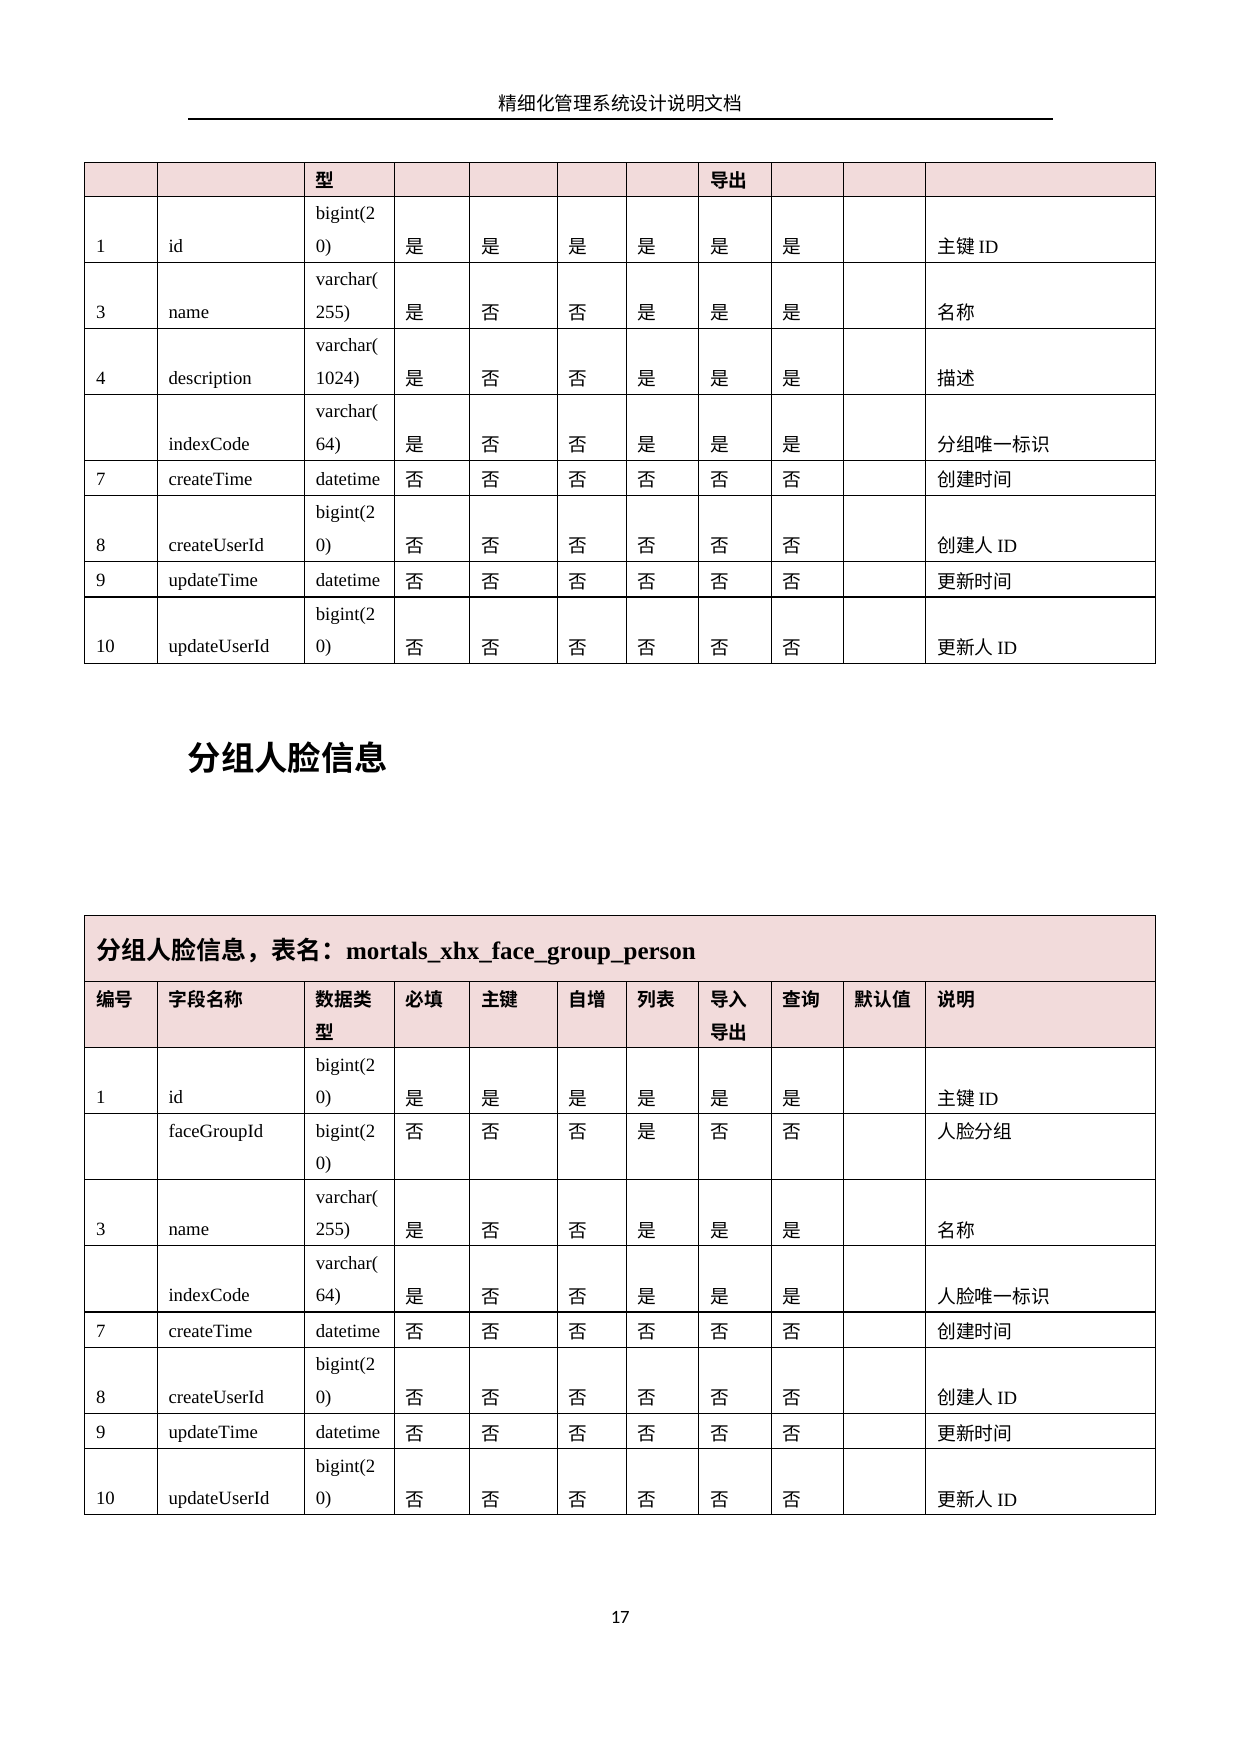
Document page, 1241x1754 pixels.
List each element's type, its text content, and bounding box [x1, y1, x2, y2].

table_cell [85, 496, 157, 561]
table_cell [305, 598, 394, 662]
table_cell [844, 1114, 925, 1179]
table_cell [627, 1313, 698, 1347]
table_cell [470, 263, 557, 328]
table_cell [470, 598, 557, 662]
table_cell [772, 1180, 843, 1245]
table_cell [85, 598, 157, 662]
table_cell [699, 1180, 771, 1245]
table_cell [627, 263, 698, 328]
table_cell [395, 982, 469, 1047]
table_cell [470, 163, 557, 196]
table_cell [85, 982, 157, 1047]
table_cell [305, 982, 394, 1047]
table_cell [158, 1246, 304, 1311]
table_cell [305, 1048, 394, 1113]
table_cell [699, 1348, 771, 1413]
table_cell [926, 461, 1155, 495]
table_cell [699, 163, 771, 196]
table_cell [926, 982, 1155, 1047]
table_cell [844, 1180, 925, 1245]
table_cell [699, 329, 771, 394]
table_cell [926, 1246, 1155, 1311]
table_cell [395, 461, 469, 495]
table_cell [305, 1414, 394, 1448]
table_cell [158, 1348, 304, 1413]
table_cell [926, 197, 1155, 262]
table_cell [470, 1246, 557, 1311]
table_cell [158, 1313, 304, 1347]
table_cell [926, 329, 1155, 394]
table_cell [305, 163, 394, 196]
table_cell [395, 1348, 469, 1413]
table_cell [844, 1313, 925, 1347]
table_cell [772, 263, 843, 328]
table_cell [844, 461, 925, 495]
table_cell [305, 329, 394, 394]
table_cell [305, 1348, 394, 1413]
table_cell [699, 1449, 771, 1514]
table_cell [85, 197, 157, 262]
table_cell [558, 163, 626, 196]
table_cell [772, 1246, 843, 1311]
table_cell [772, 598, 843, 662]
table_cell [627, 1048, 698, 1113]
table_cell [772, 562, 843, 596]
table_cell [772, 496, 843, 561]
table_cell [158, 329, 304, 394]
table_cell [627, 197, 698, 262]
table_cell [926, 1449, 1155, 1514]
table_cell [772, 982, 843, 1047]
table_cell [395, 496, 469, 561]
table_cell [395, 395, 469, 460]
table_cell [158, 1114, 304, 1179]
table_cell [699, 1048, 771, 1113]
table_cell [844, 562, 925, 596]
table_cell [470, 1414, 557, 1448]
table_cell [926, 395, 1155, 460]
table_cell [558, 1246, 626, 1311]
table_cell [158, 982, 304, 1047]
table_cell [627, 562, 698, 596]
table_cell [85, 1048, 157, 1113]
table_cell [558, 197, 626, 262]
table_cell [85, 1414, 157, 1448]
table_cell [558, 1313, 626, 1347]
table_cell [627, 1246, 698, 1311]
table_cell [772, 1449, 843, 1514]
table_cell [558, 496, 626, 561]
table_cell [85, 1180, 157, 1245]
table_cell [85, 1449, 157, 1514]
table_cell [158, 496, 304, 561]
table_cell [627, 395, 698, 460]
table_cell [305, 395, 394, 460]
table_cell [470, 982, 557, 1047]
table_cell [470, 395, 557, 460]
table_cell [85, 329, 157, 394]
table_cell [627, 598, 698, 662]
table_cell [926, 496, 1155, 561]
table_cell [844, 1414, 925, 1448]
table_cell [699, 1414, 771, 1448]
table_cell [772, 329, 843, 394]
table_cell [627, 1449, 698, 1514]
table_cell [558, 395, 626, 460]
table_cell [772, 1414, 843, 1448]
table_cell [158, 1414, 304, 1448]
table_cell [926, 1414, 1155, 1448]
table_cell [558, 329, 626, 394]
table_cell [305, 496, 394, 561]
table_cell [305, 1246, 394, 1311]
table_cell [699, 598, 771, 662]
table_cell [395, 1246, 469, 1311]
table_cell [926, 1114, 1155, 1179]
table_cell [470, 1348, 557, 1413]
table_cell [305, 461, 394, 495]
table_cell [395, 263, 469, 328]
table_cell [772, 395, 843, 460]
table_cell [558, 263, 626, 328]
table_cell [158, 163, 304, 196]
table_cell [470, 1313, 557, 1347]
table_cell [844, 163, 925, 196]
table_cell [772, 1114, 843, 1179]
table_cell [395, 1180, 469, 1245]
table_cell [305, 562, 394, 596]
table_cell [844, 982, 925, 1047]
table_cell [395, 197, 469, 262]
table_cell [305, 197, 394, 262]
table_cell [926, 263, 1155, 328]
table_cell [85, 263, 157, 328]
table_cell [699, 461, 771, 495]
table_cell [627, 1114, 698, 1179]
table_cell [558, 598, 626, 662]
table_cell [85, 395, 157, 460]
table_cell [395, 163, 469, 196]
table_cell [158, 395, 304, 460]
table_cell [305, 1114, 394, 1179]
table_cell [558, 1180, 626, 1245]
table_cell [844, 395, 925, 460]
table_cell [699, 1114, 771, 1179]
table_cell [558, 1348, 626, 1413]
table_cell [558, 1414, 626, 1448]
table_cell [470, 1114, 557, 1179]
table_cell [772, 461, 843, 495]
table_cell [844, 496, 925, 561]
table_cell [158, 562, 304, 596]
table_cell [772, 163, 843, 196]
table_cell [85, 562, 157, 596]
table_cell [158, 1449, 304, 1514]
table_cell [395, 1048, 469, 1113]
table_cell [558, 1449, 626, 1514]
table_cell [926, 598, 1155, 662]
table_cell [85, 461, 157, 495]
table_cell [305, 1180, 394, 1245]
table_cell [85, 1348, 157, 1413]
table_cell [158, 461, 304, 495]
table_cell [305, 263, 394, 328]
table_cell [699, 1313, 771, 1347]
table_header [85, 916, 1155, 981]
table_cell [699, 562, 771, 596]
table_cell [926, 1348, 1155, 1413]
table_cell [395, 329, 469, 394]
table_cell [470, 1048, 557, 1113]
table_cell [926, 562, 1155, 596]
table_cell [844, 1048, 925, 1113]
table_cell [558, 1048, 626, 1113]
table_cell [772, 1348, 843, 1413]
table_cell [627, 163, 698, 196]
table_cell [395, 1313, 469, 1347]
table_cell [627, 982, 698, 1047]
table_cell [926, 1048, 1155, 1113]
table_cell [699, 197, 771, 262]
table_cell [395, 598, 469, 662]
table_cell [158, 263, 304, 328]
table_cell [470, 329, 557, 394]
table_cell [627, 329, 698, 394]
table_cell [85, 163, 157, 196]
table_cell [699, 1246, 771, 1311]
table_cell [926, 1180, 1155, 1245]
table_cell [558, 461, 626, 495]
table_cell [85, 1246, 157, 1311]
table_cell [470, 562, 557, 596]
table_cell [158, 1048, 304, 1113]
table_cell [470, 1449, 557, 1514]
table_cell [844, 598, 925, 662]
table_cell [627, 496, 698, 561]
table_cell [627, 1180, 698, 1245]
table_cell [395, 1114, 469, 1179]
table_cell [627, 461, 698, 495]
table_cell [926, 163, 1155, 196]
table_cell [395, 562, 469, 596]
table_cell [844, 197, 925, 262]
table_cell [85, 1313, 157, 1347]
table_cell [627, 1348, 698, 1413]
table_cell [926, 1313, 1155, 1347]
subtitle 分组人脸信息 [187, 723, 1053, 788]
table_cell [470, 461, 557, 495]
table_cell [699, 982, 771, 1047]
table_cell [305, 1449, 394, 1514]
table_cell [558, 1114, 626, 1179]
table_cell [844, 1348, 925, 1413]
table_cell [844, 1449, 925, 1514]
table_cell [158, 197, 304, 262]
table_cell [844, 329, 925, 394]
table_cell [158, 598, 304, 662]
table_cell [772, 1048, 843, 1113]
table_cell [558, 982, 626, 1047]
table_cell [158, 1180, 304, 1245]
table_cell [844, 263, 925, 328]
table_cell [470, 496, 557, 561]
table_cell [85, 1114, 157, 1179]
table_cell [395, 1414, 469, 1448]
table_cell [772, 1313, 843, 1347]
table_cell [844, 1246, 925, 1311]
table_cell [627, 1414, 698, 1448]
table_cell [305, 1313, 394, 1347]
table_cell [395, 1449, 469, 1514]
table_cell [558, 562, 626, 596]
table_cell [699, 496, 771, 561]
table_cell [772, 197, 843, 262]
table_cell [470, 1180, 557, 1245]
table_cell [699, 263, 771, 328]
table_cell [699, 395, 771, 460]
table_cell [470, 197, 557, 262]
